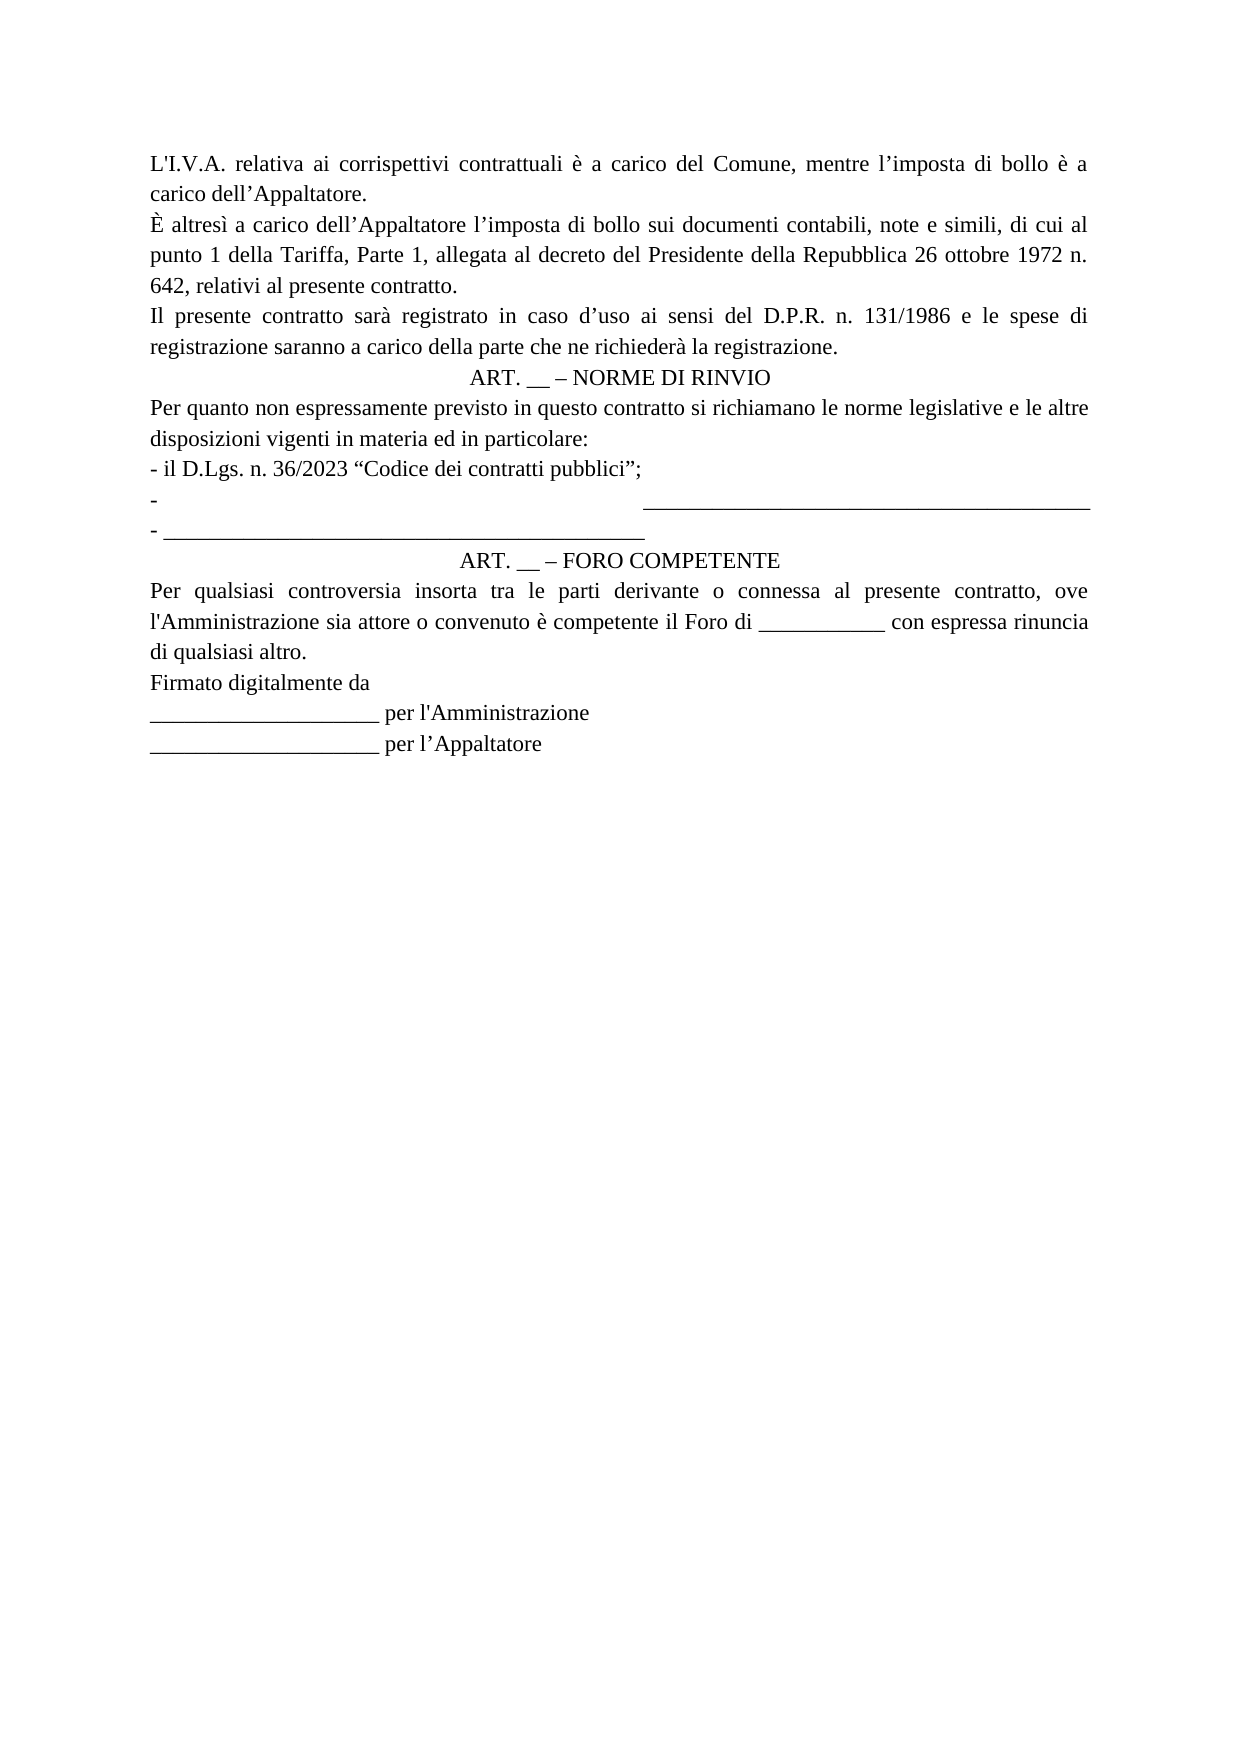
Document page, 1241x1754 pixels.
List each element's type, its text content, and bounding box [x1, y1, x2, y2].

text ____________________ per l'Amministrazione [150, 699, 1090, 726]
text È altresì a carico dell’Appaltatore l’imposta di bollo sui documenti contabili, note e simili, di cui al punto 1 della Tariffa, Parte 1, allegata al decreto del Presidente della Repubblica 26 ottobre 1972 n. 642, relativi al presente contratto. [150, 211, 1090, 298]
text Il presente contratto sarà registrato in caso d’uso ai sensi del D.P.R. n. 131/1986 e le spese di registrazione saranno a carico della parte che ne richiederà la registrazione. [150, 303, 1090, 359]
text ART. __ – FORO COMPETENTE [150, 547, 1090, 573]
text L'I.V.A. relativa ai corrispettivi contrattuali è a carico del Comune, mentre l’imposta di bollo è a carico dell’Appaltatore. [150, 150, 1090, 207]
text Per quanto non espressamente previsto in questo contratto si richiamano le norme legislative e le altre disposizioni vigenti in materia ed in particolare: [150, 394, 1090, 451]
text Firmato digitalmente da [150, 669, 1090, 695]
text Per qualsiasi controversia insorta tra le parti derivante o connessa al presente contratto, ove l'Amministrazione sia attore o convenuto è competente il Foro di ___________ con espressa rinuncia di qualsiasi altro. [150, 577, 1090, 665]
text ____________________ per l’Appaltatore [150, 730, 1090, 756]
text - _______________________________________ - __________________________________________ [150, 486, 1090, 543]
text ART. __ – NORME DI RINVIO [150, 364, 1090, 390]
text - il D.Lgs. n. 36/2023 “Codice dei contratti pubblici”; [150, 455, 1090, 482]
